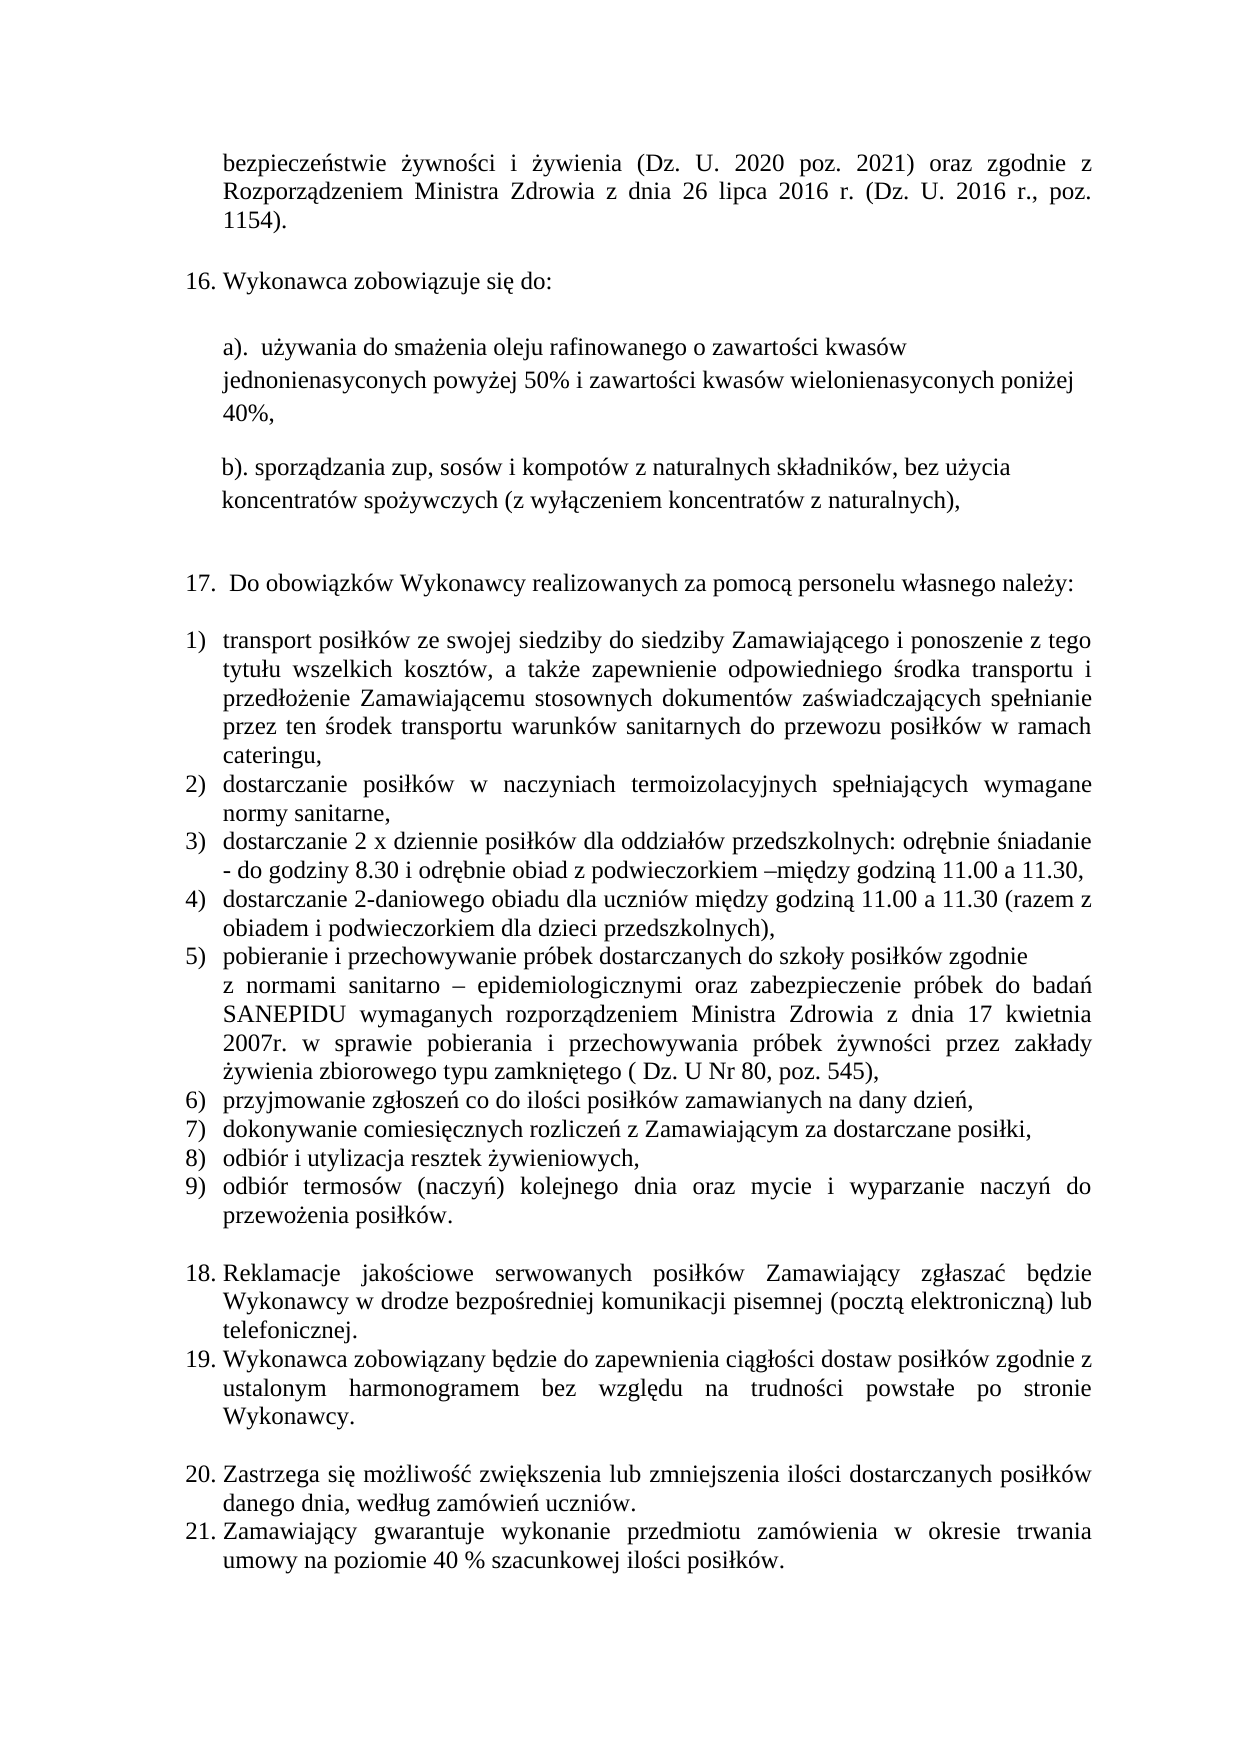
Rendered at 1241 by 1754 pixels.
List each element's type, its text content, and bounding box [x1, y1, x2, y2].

list dostarczanie 2 x dziennie posiłków dla oddziałów przedszkolnych: odrębnie śniadanie - do godziny 8.30 i odrębnie obiad z podwieczorkiem –między godziną 11.00 a 11.30, [185, 826, 1093, 884]
list Zamawiający gwarantuje wykonanie przedmiotu zamówienia w okresie trwania umowy na poziomie 40 % szacunkowej ilości posiłków. [185, 1516, 1093, 1574]
list Reklamacje jakościowe serwowanych posiłków Zamawiający zgłaszać będzie Wykonawcy w drodze bezpośredniej komunikacji pisemnej (pocztą elektroniczną) lub telefonicznej. [185, 1258, 1093, 1344]
list dostarczanie posiłków w naczyniach termoizolacyjnych spełniających wymagane normy sanitarne, [185, 769, 1093, 826]
list Zastrzega się możliwość zwiększenia lub zmniejszenia ilości dostarczanych posiłków danego dnia, według zamówień uczniów. [185, 1459, 1093, 1516]
list Wykonawca zobowiązuje się do: [185, 266, 1093, 295]
text z normami sanitarno – epidemiologicznymi oraz zabezpieczenie próbek do badań SANEPIDU wymaganych rozporządzeniem Ministra Zdrowia z dnia 17 kwietnia 2007r. w sprawie pobierania i przechowywania próbek żywności przez zakłady żywienia zbiorowego typu zamkniętego ( Dz. U Nr 80, poz. 545), [223, 970, 1093, 1085]
list Wykonawca zobowiązany będzie do zapewnienia ciągłości dostaw posiłków zgodnie z ustalonym harmonogramem bez względu na trudności powstałe po stronie Wykonawcy. [185, 1344, 1093, 1430]
list dostarczanie 2-daniowego obiadu dla uczniów między godziną 11.00 a 11.30 (razem z obiadem i podwieczorkiem dla dzieci przedszkolnych), [185, 884, 1093, 941]
list pobieranie i przechowywanie próbek dostarczanych do szkoły posiłków zgodnie [185, 941, 1093, 970]
list a). używania do smażenia oleju rafinowanego o zawartości kwasów jednonienasyconych powyżej 50% i zawartości kwasów wielonienasyconych poniżej 40%, [223, 332, 1093, 427]
list Do obowiązków Wykonawcy realizowanych za pomocą personelu własnego należy: [185, 568, 1093, 596]
list odbiór i utylizacja resztek żywieniowych, [185, 1143, 1093, 1171]
text b). sporządzania zup, sosów i kompotów z naturalnych składników, bez użycia koncentratów spożywczych (z wyłączeniem koncentratów z naturalnych), [185, 452, 1093, 514]
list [185, 148, 1093, 234]
list transport posiłków ze swojej siedziby do siedziby Zamawiającego i ponoszenie z tego tytułu wszelkich kosztów, a także zapewnienie odpowiedniego środka transportu i przedłożenie Zamawiającemu stosownych dokumentów zaświadczających spełnianie przez ten środek transportu warunków sanitarnych do przewozu posiłków w ramach cateringu, [185, 625, 1093, 769]
list dokonywanie comiesięcznych rozliczeń z Zamawiającym za dostarczane posiłki, [185, 1114, 1093, 1143]
list odbiór termosów (naczyń) kolejnego dnia oraz mycie i wyparzanie naczyń do przewożenia posiłków. [185, 1171, 1093, 1229]
list przyjmowanie zgłoszeń co do ilości posiłków zamawianych na dany dzień, [185, 1085, 1093, 1114]
